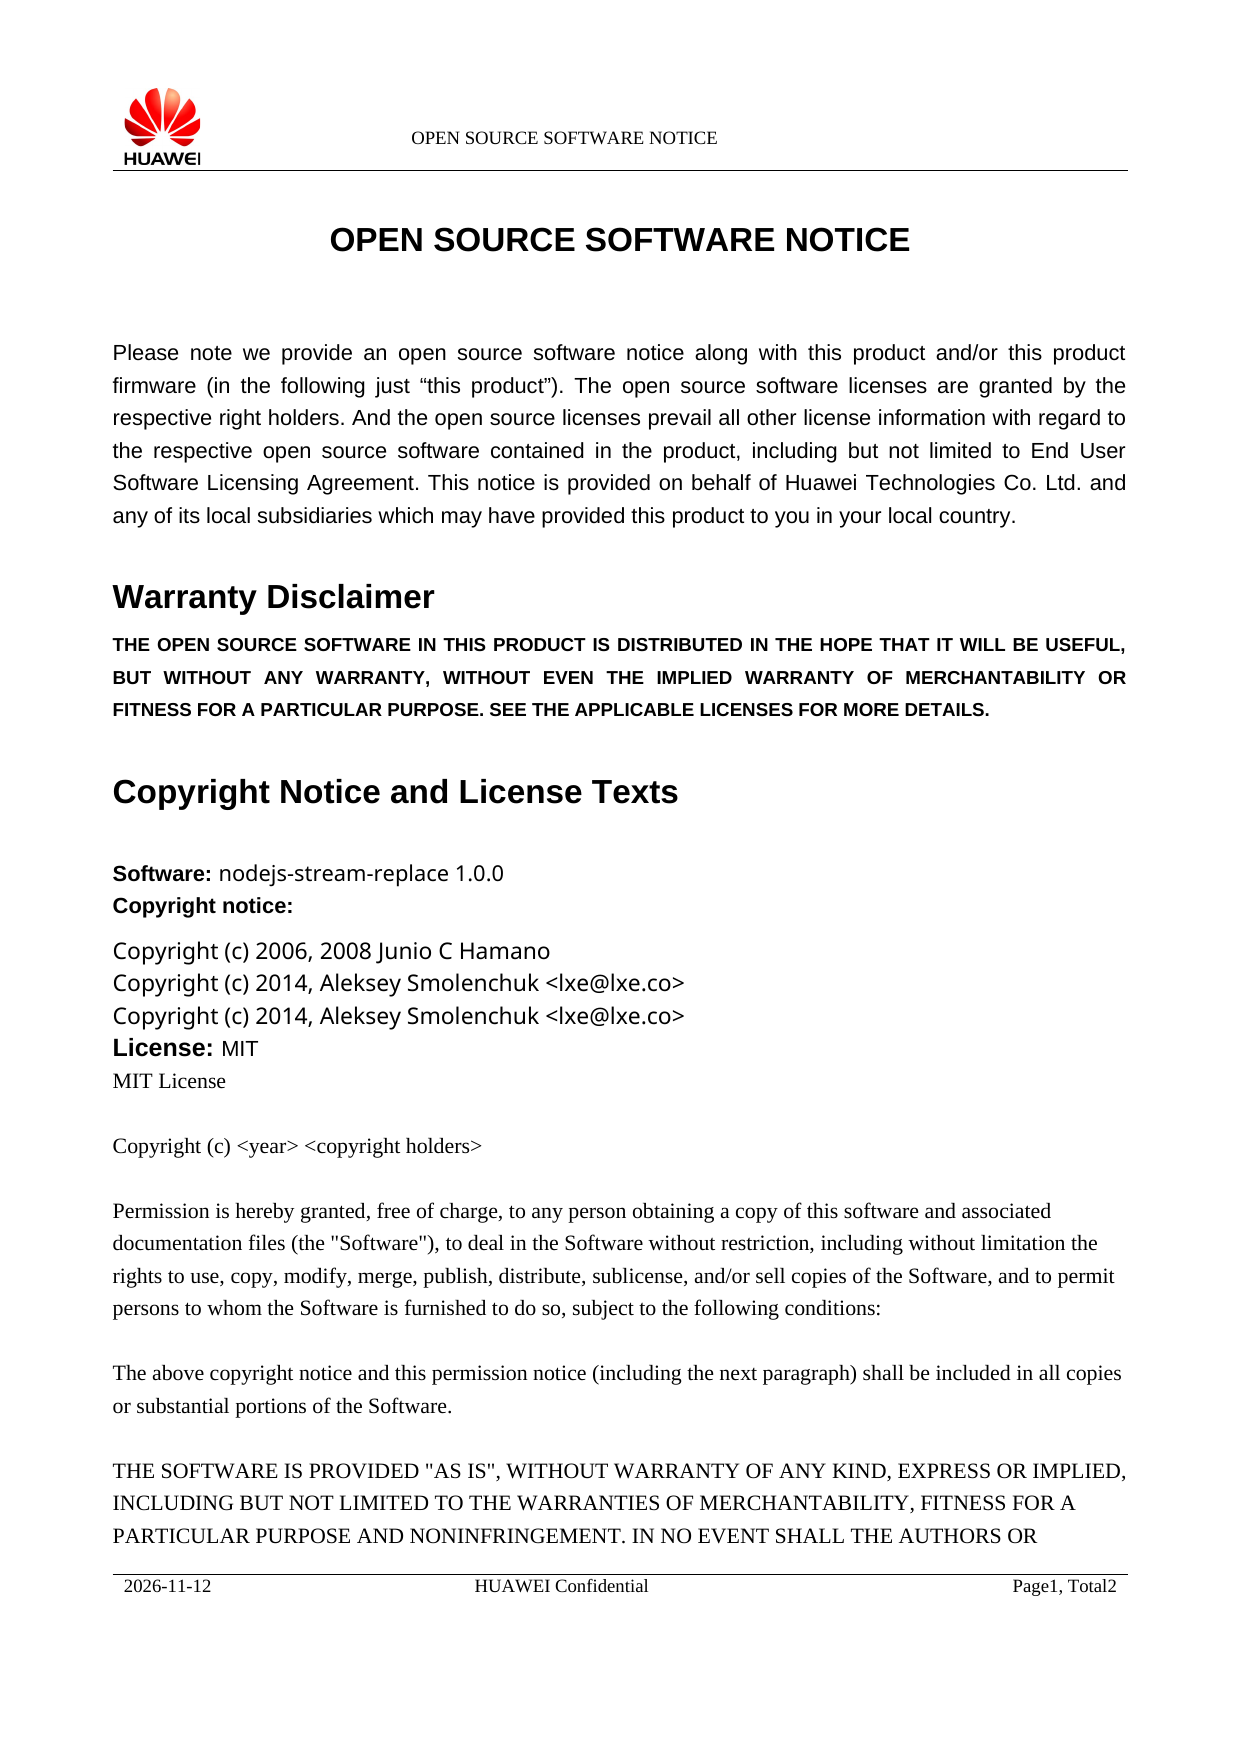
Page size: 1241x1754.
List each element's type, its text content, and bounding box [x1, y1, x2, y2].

text OPEN SOURCE SOFTWARE NOTICE [112, 206, 1128, 271]
picture [124, 88, 201, 165]
text Copyright Notice and License Texts [112, 759, 1128, 824]
text License: MIT [112, 1031, 1128, 1064]
text Please note we provide an open source software notice along with this product and/or this product firmware (in the following just “this product”). The open source software licenses are granted by the respective right holders. And the open source licenses prevail all other license information with regard to the respective open source software contained in the product, including but not limited to End User Software Licensing Agreement. This notice is provided on behalf of Huawei Technologies Co. Ltd. and any of its local subsidiaries which may have provided this product to you in your local country. [112, 336, 1128, 531]
text The open source software in this product is distributed in the hope that it will be useful, but WITHOUT ANY WARRANTY, without even the implied warranty of MERCHANTABILITY or FITNESS FOR A PARTICULAR PURPOSE. See the applicable licenses for more details. [112, 629, 1128, 726]
title Software: nodejs-stream-replace 1.0.0 [112, 856, 1128, 889]
text Copyright (c) 2014, Aleksey Smolenchuk <lxe@lxe.co> [112, 999, 1128, 1031]
text Copyright notice: [112, 889, 1128, 921]
text Copyright (c) 2006, 2008 Junio C Hamano [112, 934, 1128, 966]
text Warranty Disclaimer [112, 564, 1128, 629]
text Copyright (c) 2014, Aleksey Smolenchuk <lxe@lxe.co> [112, 966, 1128, 999]
